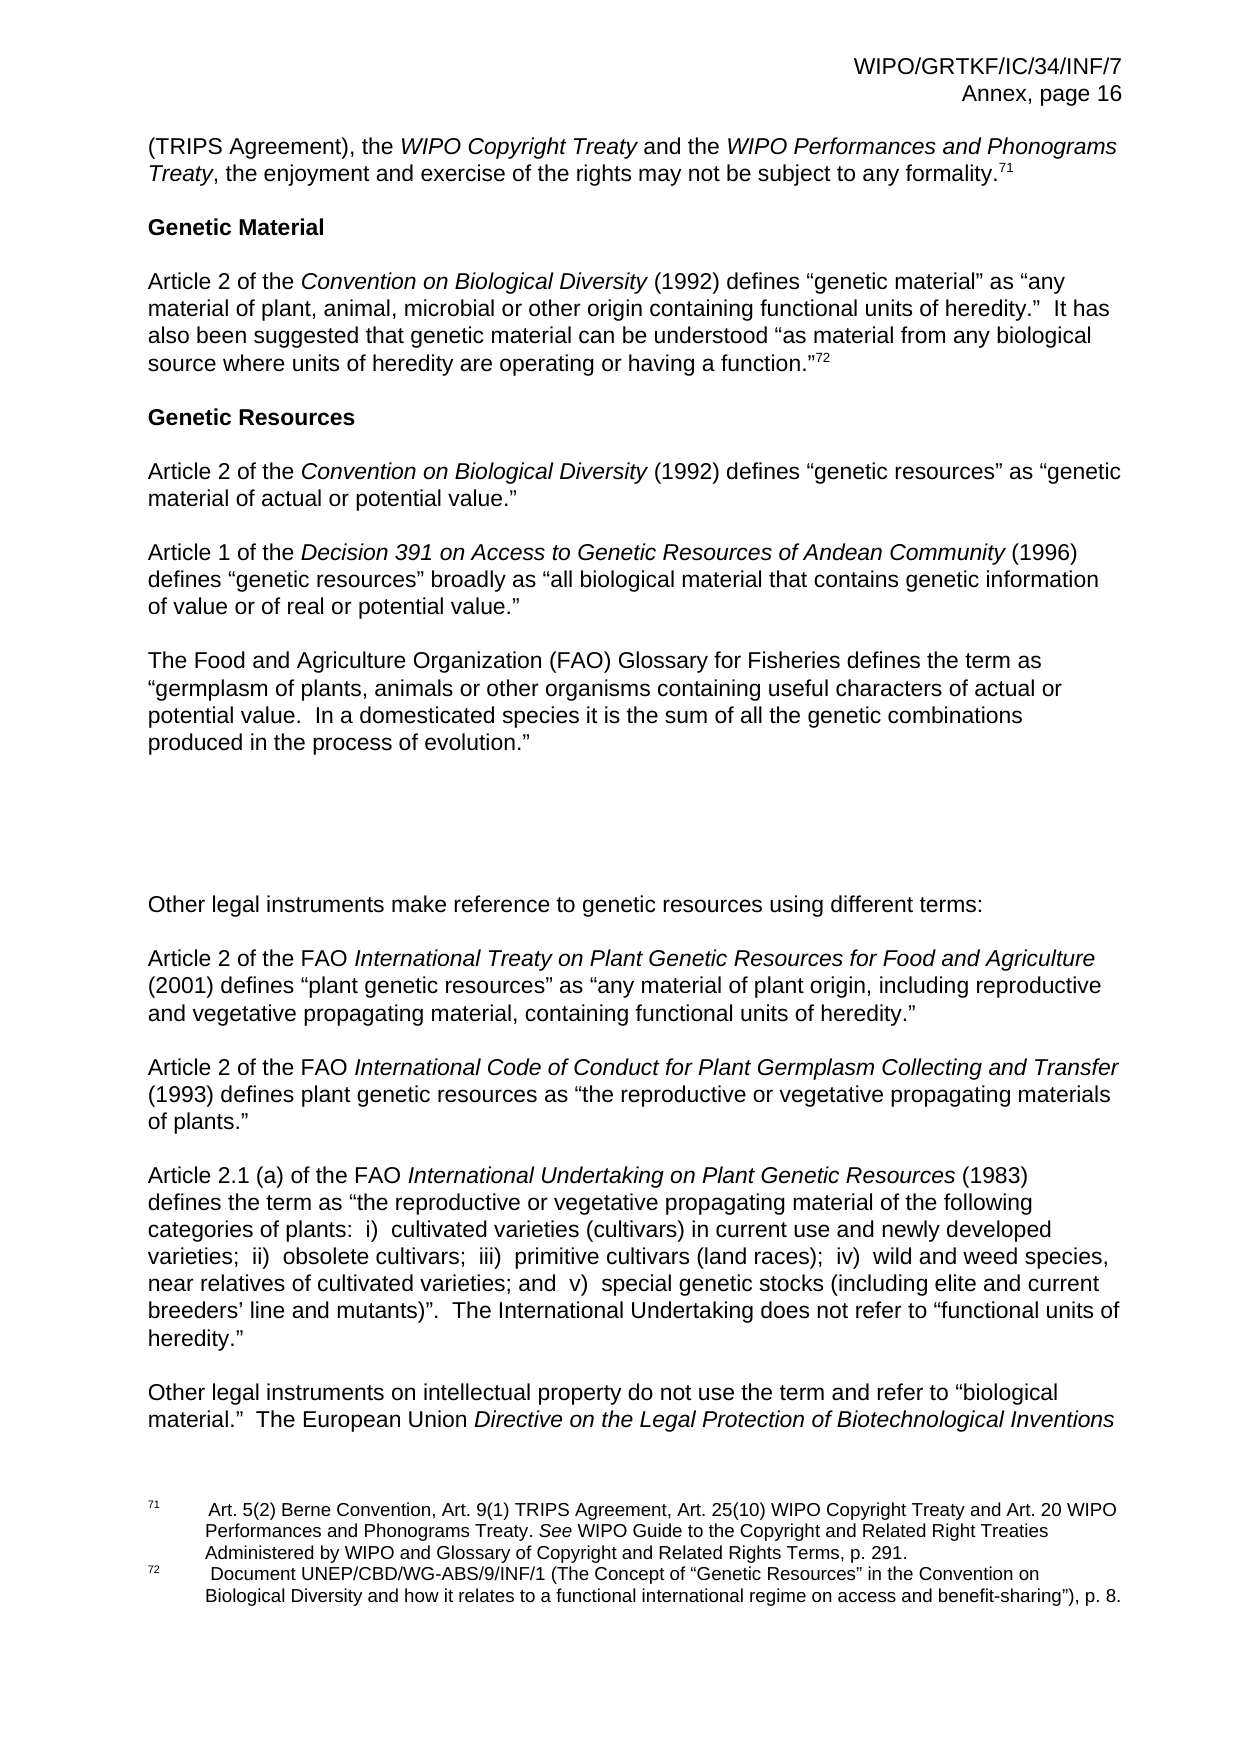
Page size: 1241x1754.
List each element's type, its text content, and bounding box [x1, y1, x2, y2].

text Genetic Material [148, 213, 1122, 241]
text Article 1 of the Decision 391 on Access to Genetic Resources of Andean Community (1996) defines “genetic resources” broadly as “all biological material that contains genetic information of value or of real or potential value.” [148, 538, 1122, 620]
text Article 2 of the Convention on Biological Diversity (1992) defines “genetic resources” as “genetic material of actual or potential value.” [148, 457, 1122, 511]
text The Food and Agriculture Organization (FAO) Glossary for Fisheries defines the term as “germplasm of plants, animals or other organisms containing useful characters of actual or potential value. In a domesticated species it is the sum of all the genetic combinations produced in the process of evolution.” [148, 647, 1122, 755]
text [148, 1378, 1122, 1432]
text Article 2.1 (a) of the FAO International Undertaking on Plant Genetic Resources (1983) defines the term as “the reproductive or vegetative propagating material of the following categories of plants: i) cultivated varieties (cultivars) in current use and newly developed varieties; ii) obsolete cultivars; iii) primitive cultivars (land races); iv) wild and weed species, near relatives of cultivated varieties; and v) special genetic stocks (including elite and current breeders’ line and mutants)”. The International Undertaking does not refer to “functional units of heredity.” [148, 1161, 1122, 1351]
text Genetic Resources [148, 403, 1122, 430]
text Article 2 of the FAO International Treaty on Plant Genetic Resources for Food and Agriculture (2001) defines “plant genetic resources” as “any material of plant origin, including reproductive and vegetative propagating material, containing functional units of heredity.” [148, 945, 1122, 1026]
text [148, 132, 1122, 186]
text Other legal instruments make reference to genetic resources using different terms: [148, 891, 1122, 918]
text Article 2 of the Convention on Biological Diversity (1992) defines “genetic material” as “any material of plant, animal, microbial or other origin containing functional units of heredity.” It has also been suggested that genetic material can be understood “as material from any biological source where units of heredity are operating or having a function.” [148, 268, 1122, 376]
text Article 2 of the FAO International Code of Conduct for Plant Germplasm Collecting and Transfer (1993) defines plant genetic resources as “the reproductive or vegetative propagating materials of plants.” [148, 1053, 1122, 1134]
